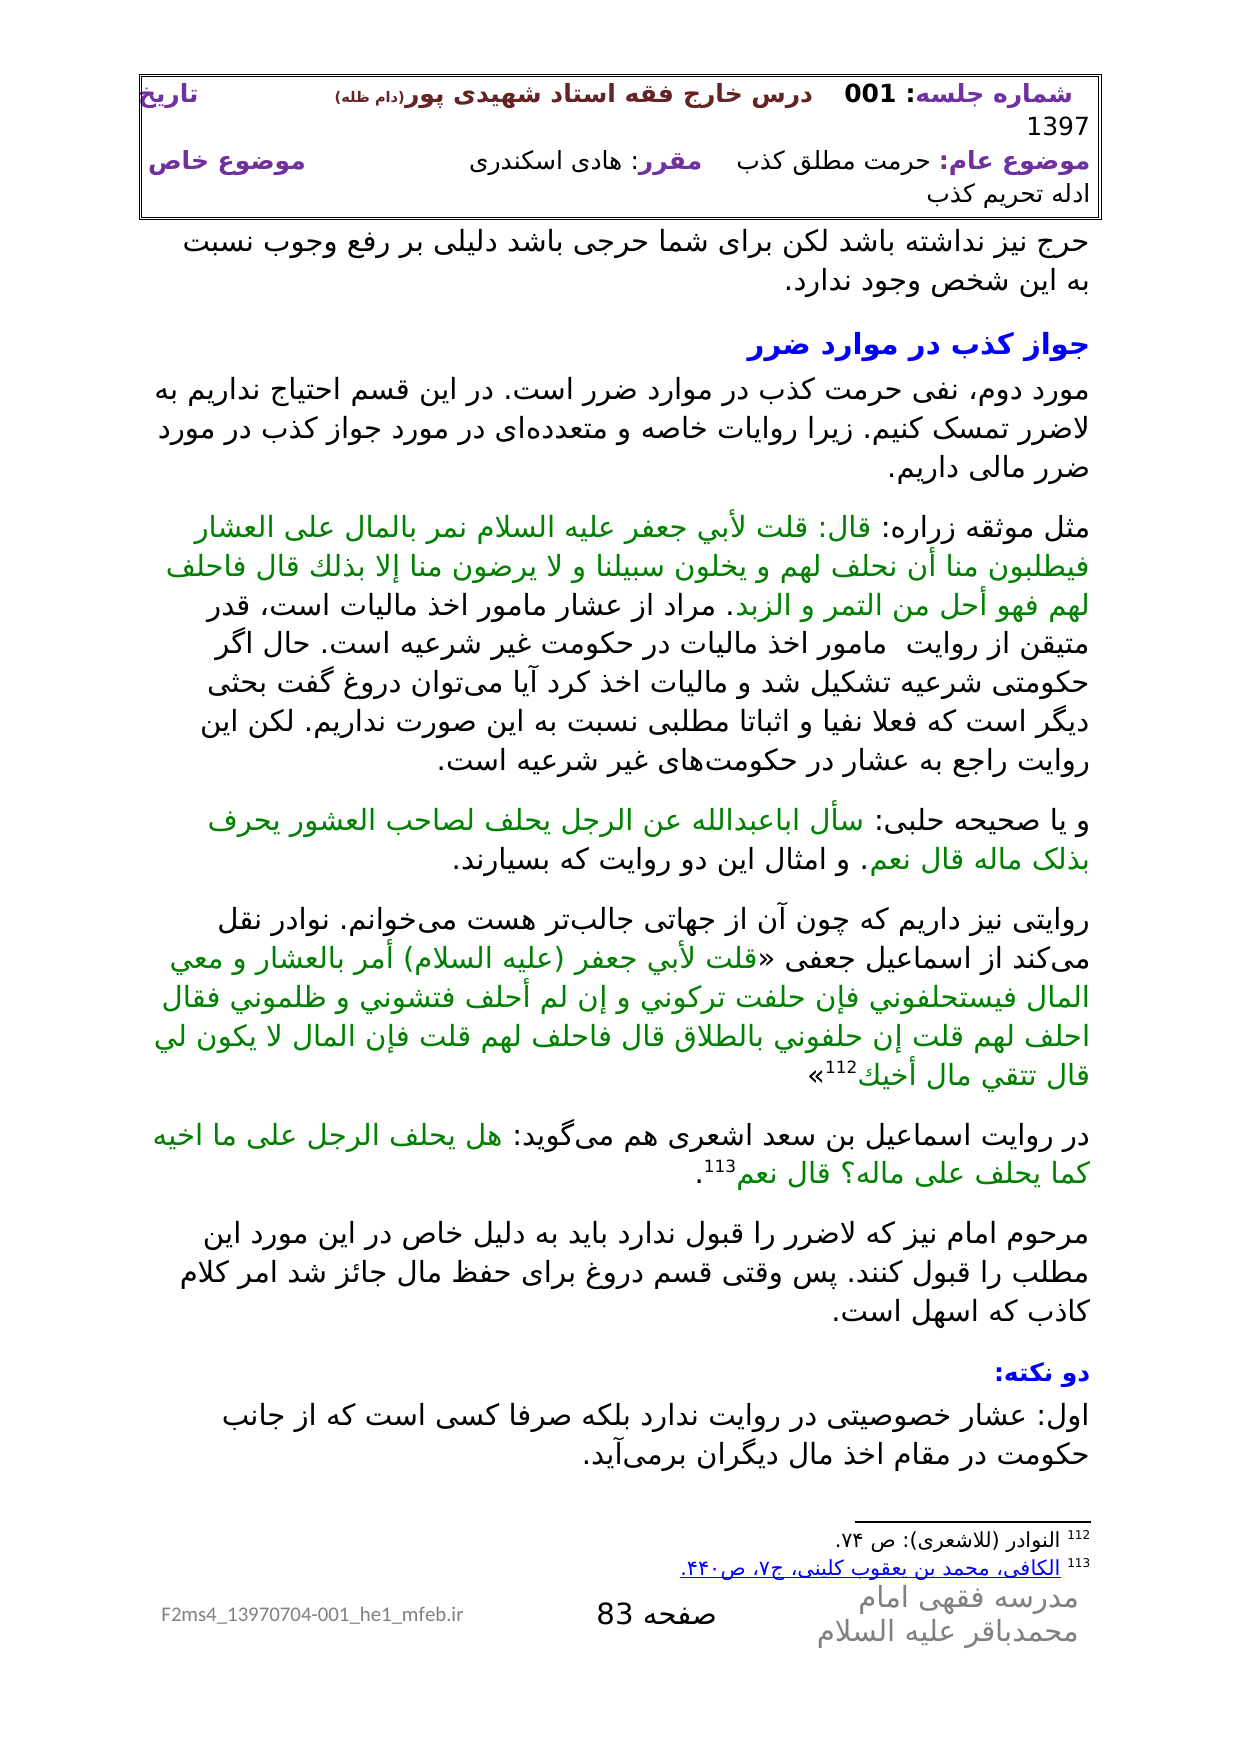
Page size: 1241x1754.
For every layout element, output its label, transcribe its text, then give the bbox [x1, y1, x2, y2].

subtitle جواز کذب در موارد ضرر [150, 327, 1090, 361]
text روایتی نیز داریم که چون آن از جهاتی جالب‌تر هست می‌خوانم. نوادر نقل می‌‌کند از اسماعیل جعفی «قلت لأبي جعفر‌ (عليه السلام) أمر بالعشار و معي المال فيستحلفوني فإن حلفت تركوني و إن لم أحلف فتشوني و ظلموني فقال احلف لهم قلت إن حلفوني بالطلاق قال فاحلف لهم قلت فإن المال لا يكون لي قال تتقي مال أخيك» [150, 902, 1090, 1092]
text در روایت اسماعیل بن سعد اشعری هم می‌‌گوید: هل یحلف الرجل علی ما اخیه کما یحلف علی ماله؟‌ قال نعم. [150, 1118, 1090, 1191]
text و یا صحیحه حلبی: سأل اباعبدالله عن الرجل یحلف لصاحب العشور یحرف بذلک ماله قال نعم. و امثال این دو روایت که بسیارند. [150, 803, 1090, 876]
text مثل موثقه زراره: قال: قلت لأبي جعفر عليه السلام نمر بالمال على العشار فيطلبون منا أن نحلف لهم و يخلون سبيلنا و لا يرضون منا إلا بذلك قال فاحلف لهم فهو أحل من التمر و الزبد. مراد از عشار مامور اخذ ‌مالیات‌ است، قدر متیقن از روایت مامور اخذ مالیات در حکومت غیر شرعیه است. حال اگر حکومتی شرعیه تشکیل شد و مالیات اخذ کرد آیا می‌توان دروغ گفت بحثی دیگر است که فعلا نفیا و اثباتا مطلبی نسبت به این صورت نداریم. لکن این روایت راجع به عشار در حکومت‌های غیر شرعیه است. [150, 510, 1090, 778]
text اول: عشار خصوصیتی در روایت ندارد بلکه صرفا کسی است که از جانب حکومت در مقام اخذ مال دیگران برمی‌آید. [150, 1398, 1090, 1471]
subtitle دو نکته: [150, 1358, 1090, 1388]
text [150, 224, 1090, 297]
text مورد دوم، نفی حرمت کذب در موارد ضرر است. در این قسم احتیاج نداریم به لاضرر تمسک کنیم. زیرا روایات خاصه‌ و متعدده‌ای در مورد جواز کذب در مورد ضرر مالی داریم. [150, 372, 1090, 484]
text مرحوم امام نیز که لاضرر را قبول ندارد باید به دلیل خاص در این مورد این مطلب را قبول کنند. پس وقتی قسم دروغ برای حفظ مال جائز شد امر کلام کاذب که اسهل است. [150, 1217, 1090, 1328]
